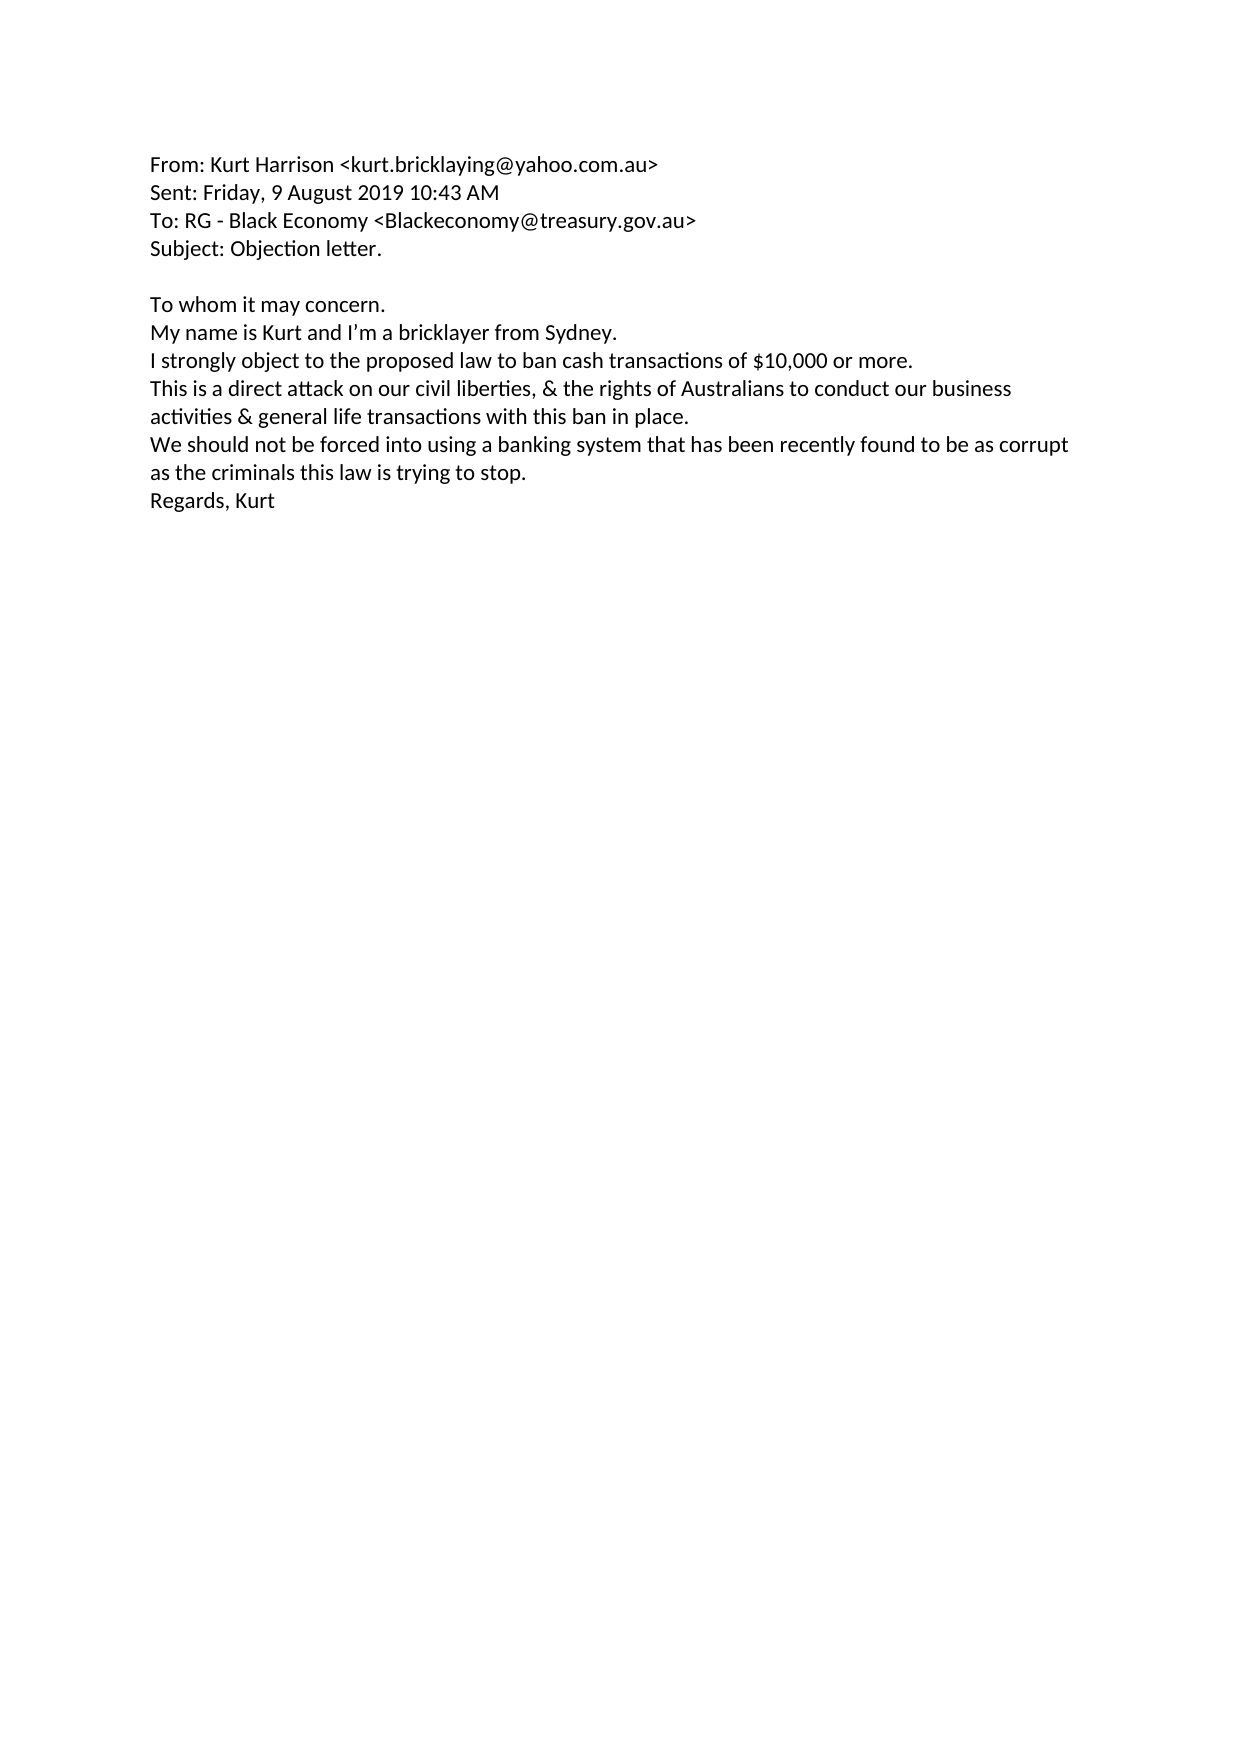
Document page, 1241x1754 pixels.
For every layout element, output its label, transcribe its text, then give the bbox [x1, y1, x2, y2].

text This is a direct attack on our civil liberties, & the rights of Australians to conduct our business activities & general life transactions with this ban in place. [150, 374, 1090, 430]
text I strongly object to the proposed law to ban cash transactions of $10,000 or more. [150, 346, 1090, 374]
text To whom it may concern. [150, 290, 1090, 318]
text From: Kurt Harrison <kurt.bricklaying@yahoo.com.au> Sent: Friday, 9 August 2019 10:43 AM To: RG - Black Economy <Blackeconomy@treasury.gov.au> Subject: Objection letter. [150, 150, 1090, 262]
text My name is Kurt and I’m a bricklayer from Sydney. [150, 318, 1090, 346]
text Regards, Kurt [150, 486, 1090, 514]
text We should not be forced into using a banking system that has been recently found to be as corrupt as the criminals this law is trying to stop. [150, 430, 1090, 486]
